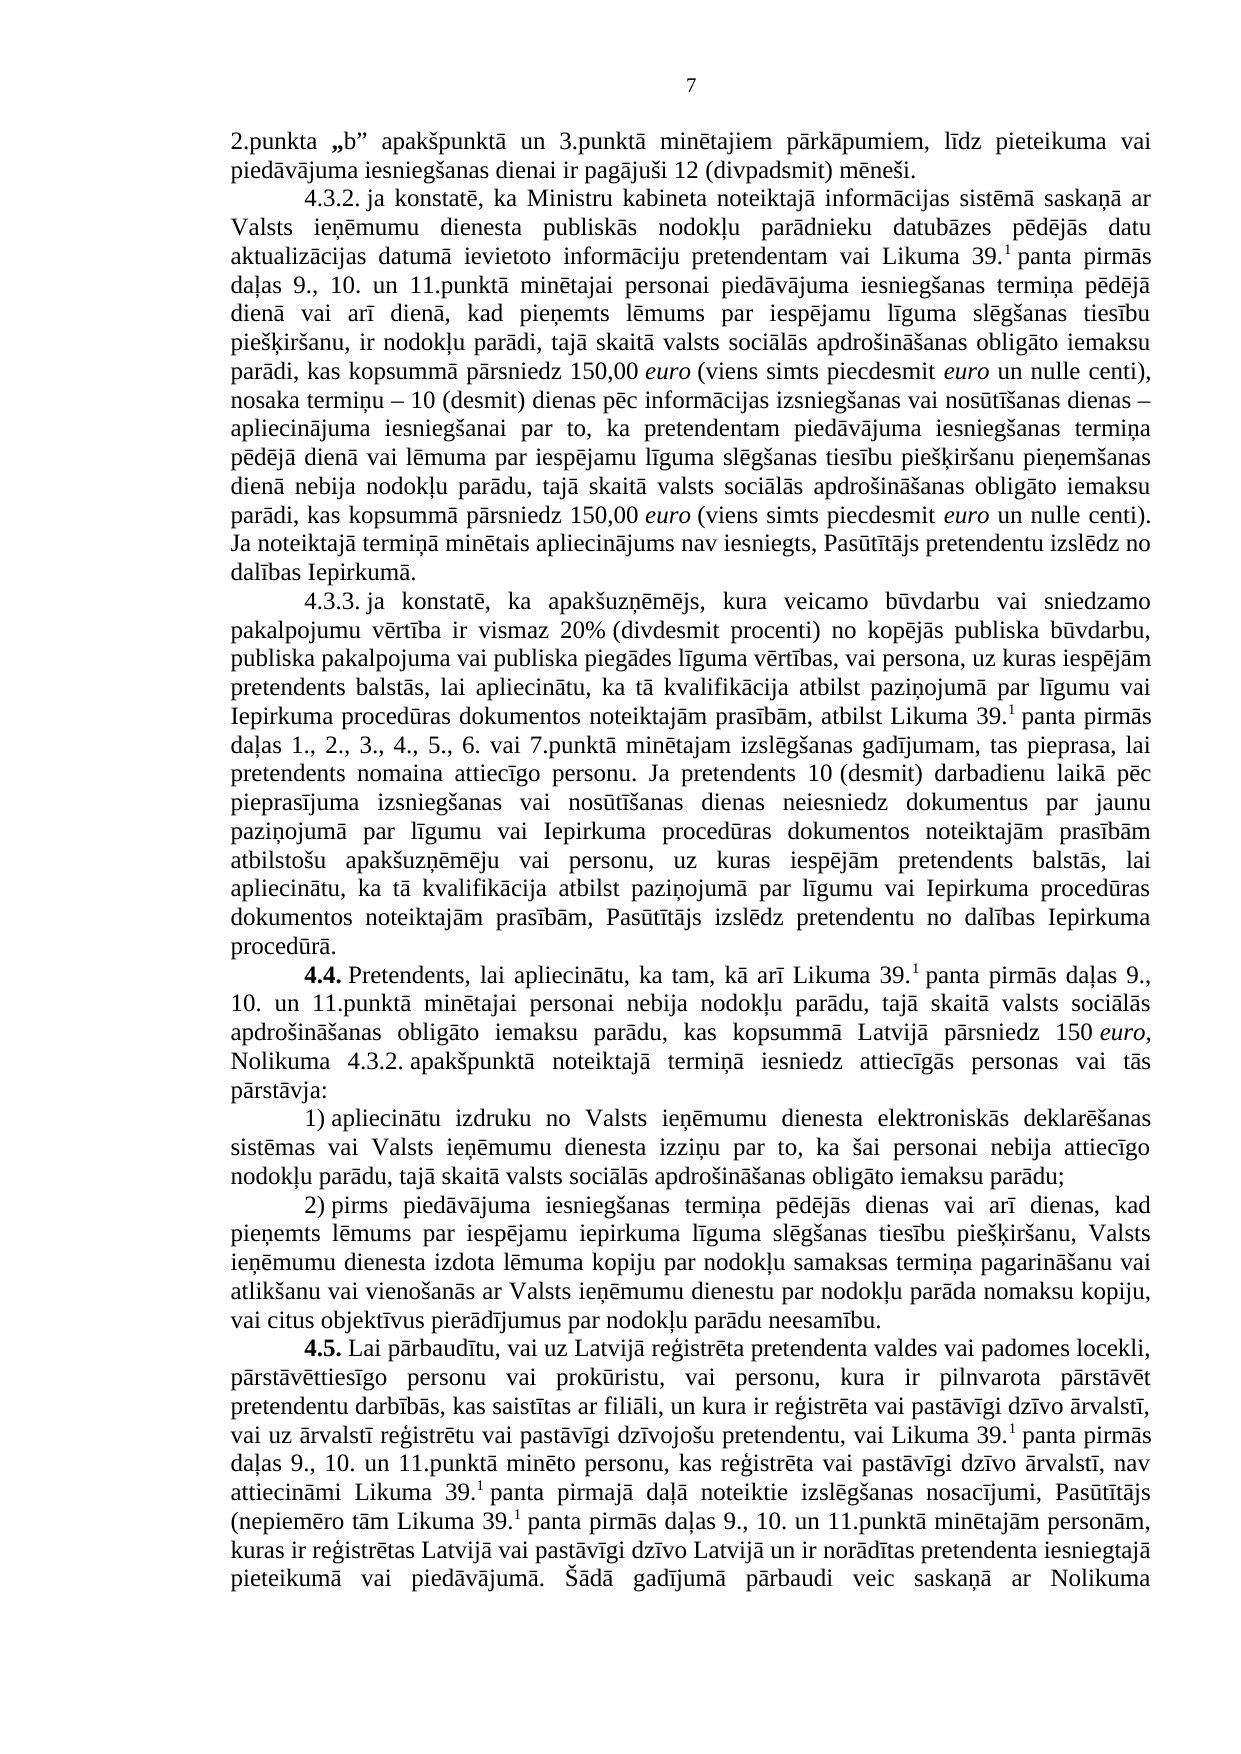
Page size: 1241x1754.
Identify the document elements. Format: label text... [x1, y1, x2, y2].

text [230, 126, 1152, 183]
text 2) pirms piedāvājuma iesniegšanas termiņa pēdējās dienas vai arī dienas, kad pieņemts lēmums par iespējamu iepirkuma līguma slēgšanas tiesību piešķiršanu, Valsts ieņēmumu dienesta izdota lēmuma kopiju par nodokļu samaksas termiņa pagarināšanu vai atlikšanu vai vienošanās ar Valsts ieņēmumu dienestu par nodokļu parāda nomaksu kopiju, vai citus objektīvus pierādījumus par nodokļu parādu neesamību. [230, 1190, 1152, 1333]
text 1) apliecinātu izdruku no Valsts ieņēmumu dienesta elektroniskās deklarēšanas sistēmas vai Valsts ieņēmumu dienesta izziņu par to, ka šai personai nebija attiecīgo nodokļu parādu, tajā skaitā valsts sociālās apdrošināšanas obligāto iemaksu parādu; [230, 1103, 1152, 1190]
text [230, 1333, 1152, 1592]
text 4.3.3. ja konstatē, ka apakšuzņēmējs, kura veicamo būvdarbu vai sniedzamo pakalpojumu vērtība ir vismaz 20% (divdesmit procenti) no kopējās publiska būvdarbu, publiska pakalpojuma vai publiska piegādes līguma vērtības, vai persona, uz kuras iespējām pretendents balstās, lai apliecinātu, ka tā kvalifikācija atbilst paziņojumā par līgumu vai Iepirkuma procedūras dokumentos noteiktajām prasībām, atbilst Likuma 39.1 panta pirmās daļas 1., 2., 3., 4., 5., 6. vai 7.punktā minētajam izslēgšanas gadījumam, tas pieprasa, lai pretendents nomaina attiecīgo personu. Ja pretendents 10 (desmit) darbadienu laikā pēc pieprasījuma izsniegšanas vai nosūtīšanas dienas neiesniedz dokumentus par jaunu paziņojumā par līgumu vai Iepirkuma procedūras dokumentos noteiktajām prasībām atbilstošu apakšuzņēmēju vai personu, uz kuras iespējām pretendents balstās, lai apliecinātu, ka tā kvalifikācija atbilst paziņojumā par līgumu vai Iepirkuma procedūras dokumentos noteiktajām prasībām, Pasūtītājs izslēdz pretendentu no dalības Iepirkuma procedūrā. [230, 586, 1152, 960]
text 4.3.2. ja konstatē, ka Ministru kabineta noteiktajā informācijas sistēmā saskaņā ar Valsts ieņēmumu dienesta publiskās nodokļu parādnieku datubāzes pēdējās datu aktualizācijas datumā ievietoto informāciju pretendentam vai Likuma 39.1 panta pirmās daļas 9., 10. un 11.punktā minētajai personai piedāvājuma iesniegšanas termiņa pēdējā dienā vai arī dienā, kad pieņemts lēmums par iespējamu līguma slēgšanas tiesību piešķiršanu, ir nodokļu parādi, tajā skaitā valsts sociālās apdrošināšanas obligāto iemaksu parādi, kas kopsummā pārsniedz 150,00 euro (viens simts piecdesmit euro un nulle centi), nosaka termiņu – 10 (desmit) dienas pēc informācijas izsniegšanas vai nosūtīšanas dienas – apliecinājuma iesniegšanai par to, ka pretendentam piedāvājuma iesniegšanas termiņa pēdējā dienā vai lēmuma par iespējamu līguma slēgšanas tiesību piešķiršanu pieņemšanas dienā nebija nodokļu parādu, tajā skaitā valsts sociālās apdrošināšanas obligāto iemaksu parādi, kas kopsummā pārsniedz 150,00 euro (viens simts piecdesmit euro un nulle centi). Ja noteiktajā termiņā minētais apliecinājums nav iesniegts, Pasūtītājs pretendentu izslēdz no dalības Iepirkumā. [230, 183, 1152, 586]
text 4.4. Pretendents, lai apliecinātu, ka tam, kā arī Likuma 39.1 panta pirmās daļas 9., 10. un 11.punktā minētajai personai nebija nodokļu parādu, tajā skaitā valsts sociālās apdrošināšanas obligāto iemaksu parādu, kas kopsummā Latvijā pārsniedz 150 euro, Nolikuma 4.3.2. apakšpunktā noteiktajā termiņā iesniedz attiecīgās personas vai tās pārstāvja: [230, 960, 1152, 1103]
